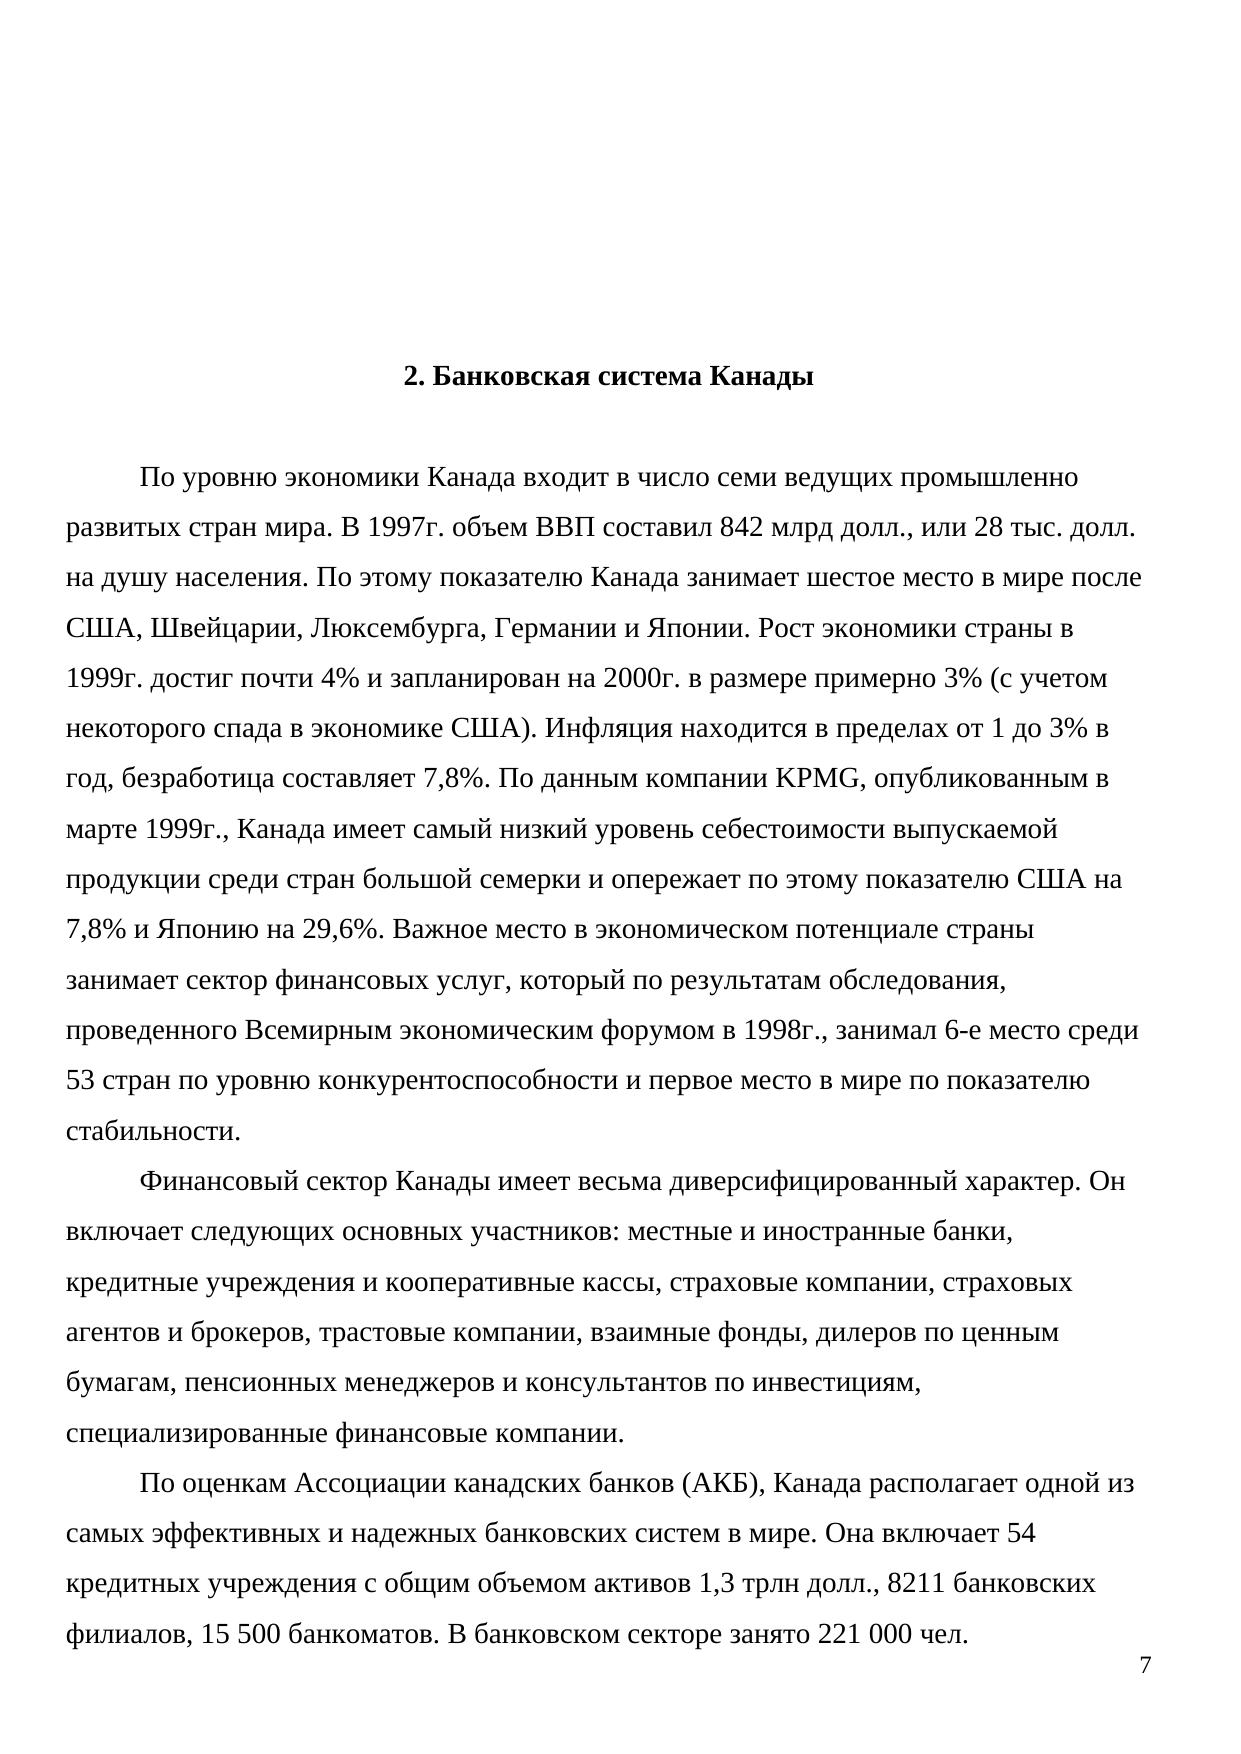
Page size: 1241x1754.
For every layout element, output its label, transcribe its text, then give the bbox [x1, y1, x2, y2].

text По оценкам Ассоциации канадских банков (АКБ), Канада располагает одной из самых эффективных и надежных банковских систем в мире. Она включает 54 кредитных учреждения с общим объемом активов 1,3 трлн долл., 8211 банковских филиалов, 15 500 банкоматов. В банковском секторе занято 221 000 чел. [66, 1465, 1152, 1649]
text Финансовый сектор Канады имеет весьма диверсифицированный характер. Он включает следующих основных участников: местные и иностранные банки, кредитные учреждения и кооперативные кассы, страховые компании, страховых агентов и брокеров, трастовые компании, взаимные фонды, дилеров по ценным бумагам, пенсионных менеджеров и консультантов по инвестициям, специализированные финансовые компании. [66, 1163, 1152, 1448]
text По уровню экономики Канада входит в число семи ведущих промышленно развитых стран мира. В 1997г. объем ВВП составил 842 млрд долл., или 28 тыс. долл. на душу населения. По этому показателю Канада занимает шестое место в мире после США, Швейцарии, Люксембурга, Германии и Японии. Рост экономики страны в 1999г. достиг почти 4% и запланирован на 2000г. в размере примерно 3% (с учетом некоторого спада в экономике США). Инфляция находится в пределах от 1 до 3% в год, безработица составляет 7,8%. По данным компании KPMG, опубликованным в марте 1999г., Канада имеет самый низкий уровень себестоимости выпускаемой продукции среди стран большой семерки и опережает по этому показателю США на 7,8% и Японию на 29,6%. Важное место в экономическом потенциале страны занимает сектор финансовых услуг, который по результатам обследования, проведенного Всемирным экономическим форумом в 1998г., занимал 6-е место среди 53 стран по уровню конкурентоспособности и первое место в мире по показателю стабильности. [66, 459, 1152, 1146]
text 2. Банковская система Канады [66, 358, 1152, 392]
